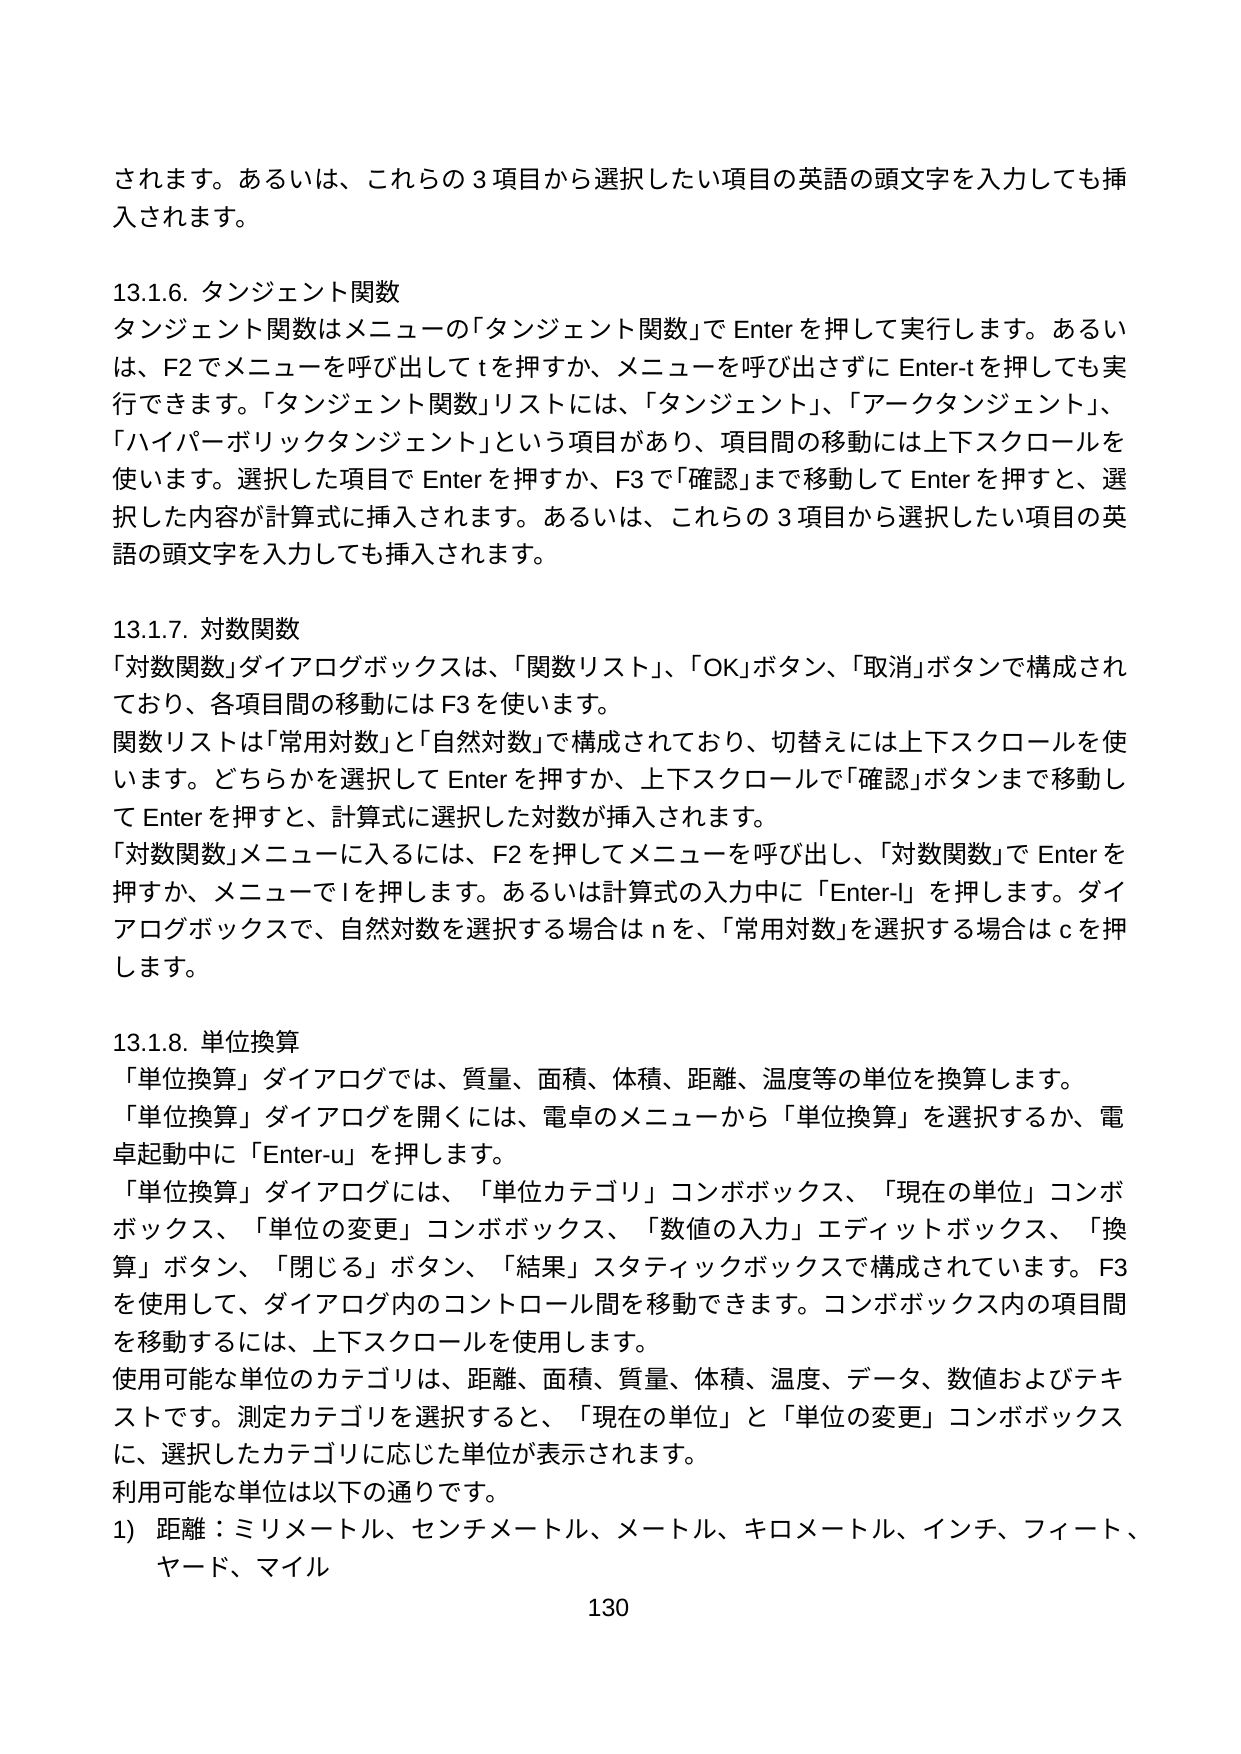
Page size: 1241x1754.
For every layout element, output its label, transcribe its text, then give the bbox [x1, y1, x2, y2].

text タンジェント関数 [112, 272, 1128, 309]
text 単位換算 [112, 1022, 1128, 1059]
text 「単位換算」ダイアログを開くには、電卓のメニューから「単位換算」を選択するか、電卓起動中に「Enter-u」を押します。 「単位換算」ダイアログには、「単位カテゴリ」コンボボックス、「現在の単位」コンボボックス、「単位の変更」コンボボックス、「数値の入力」エディットボックス、「換算」ボタン、「閉じる」ボタン、「結果」スタティックボックスで構成されています。F3を使用して、ダイアログ内のコントロール間を移動できます。コンボボックス内の項目間を移動するには、上下スクロールを使用します。 [112, 1097, 1128, 1359]
list 距離：ミリメートル、センチメートル、メートル、キロメートル、インチ、フィート、ヤード、マイル [112, 1509, 1128, 1584]
text 関数リストは｢常用対数｣と｢自然対数｣で構成されており、切替えには上下スクロールを使います。どちらかを選択してEnterを押すか、上下スクロールで｢確認｣ボタンまで移動してEnterを押すと、計算式に選択した対数が挿入されます。 [112, 722, 1128, 834]
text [112, 159, 1128, 234]
text タンジェント関数はメニューの｢タンジェント関数｣でEnterを押して実行します。あるいは、F2でメニューを呼び出してtを押すか、メニューを呼び出さずにEnter-tを押しても実行できます。｢タンジェント関数｣リストには、｢タンジェント｣、｢アークタンジェント｣、｢ハイパーボリックタンジェント｣という項目があり、項目間の移動には上下スクロールを使います。選択した項目でEnterを押すか、F3で｢確認｣まで移動してEnterを押すと、選択した内容が計算式に挿入されます。あるいは、これらの3項目から選択したい項目の英語の頭文字を入力しても挿入されます。 [112, 309, 1128, 572]
text 「単位換算」ダイアログでは、質量、面積、体積、距離、温度等の単位を換算します。 [112, 1059, 1128, 1097]
text 利用可能な単位は以下の通りです。 [112, 1472, 1128, 1509]
text 対数関数 [112, 609, 1128, 647]
text 使用可能な単位のカテゴリは、距離、面積、質量、体積、温度、データ、数値およびテキストです。測定カテゴリを選択すると、「現在の単位」と「単位の変更」コンボボックスに、選択したカテゴリに応じた単位が表示されます。 [112, 1359, 1128, 1472]
text ｢対数関数｣メニューに入るには、F2を押してメニューを呼び出し、｢対数関数｣でEnterを押すか、メニューでlを押します。あるいは計算式の入力中に「Enter-l」を押します。ダイアログボックスで、自然対数を選択する場合はnを、｢常用対数｣を選択する場合はcを押します。 [112, 834, 1128, 984]
text ｢対数関数｣ダイアログボックスは、｢関数リスト｣、｢OK｣ボタン、｢取消｣ボタンで構成されており、各項目間の移動にはF3を使います。 [112, 647, 1128, 722]
